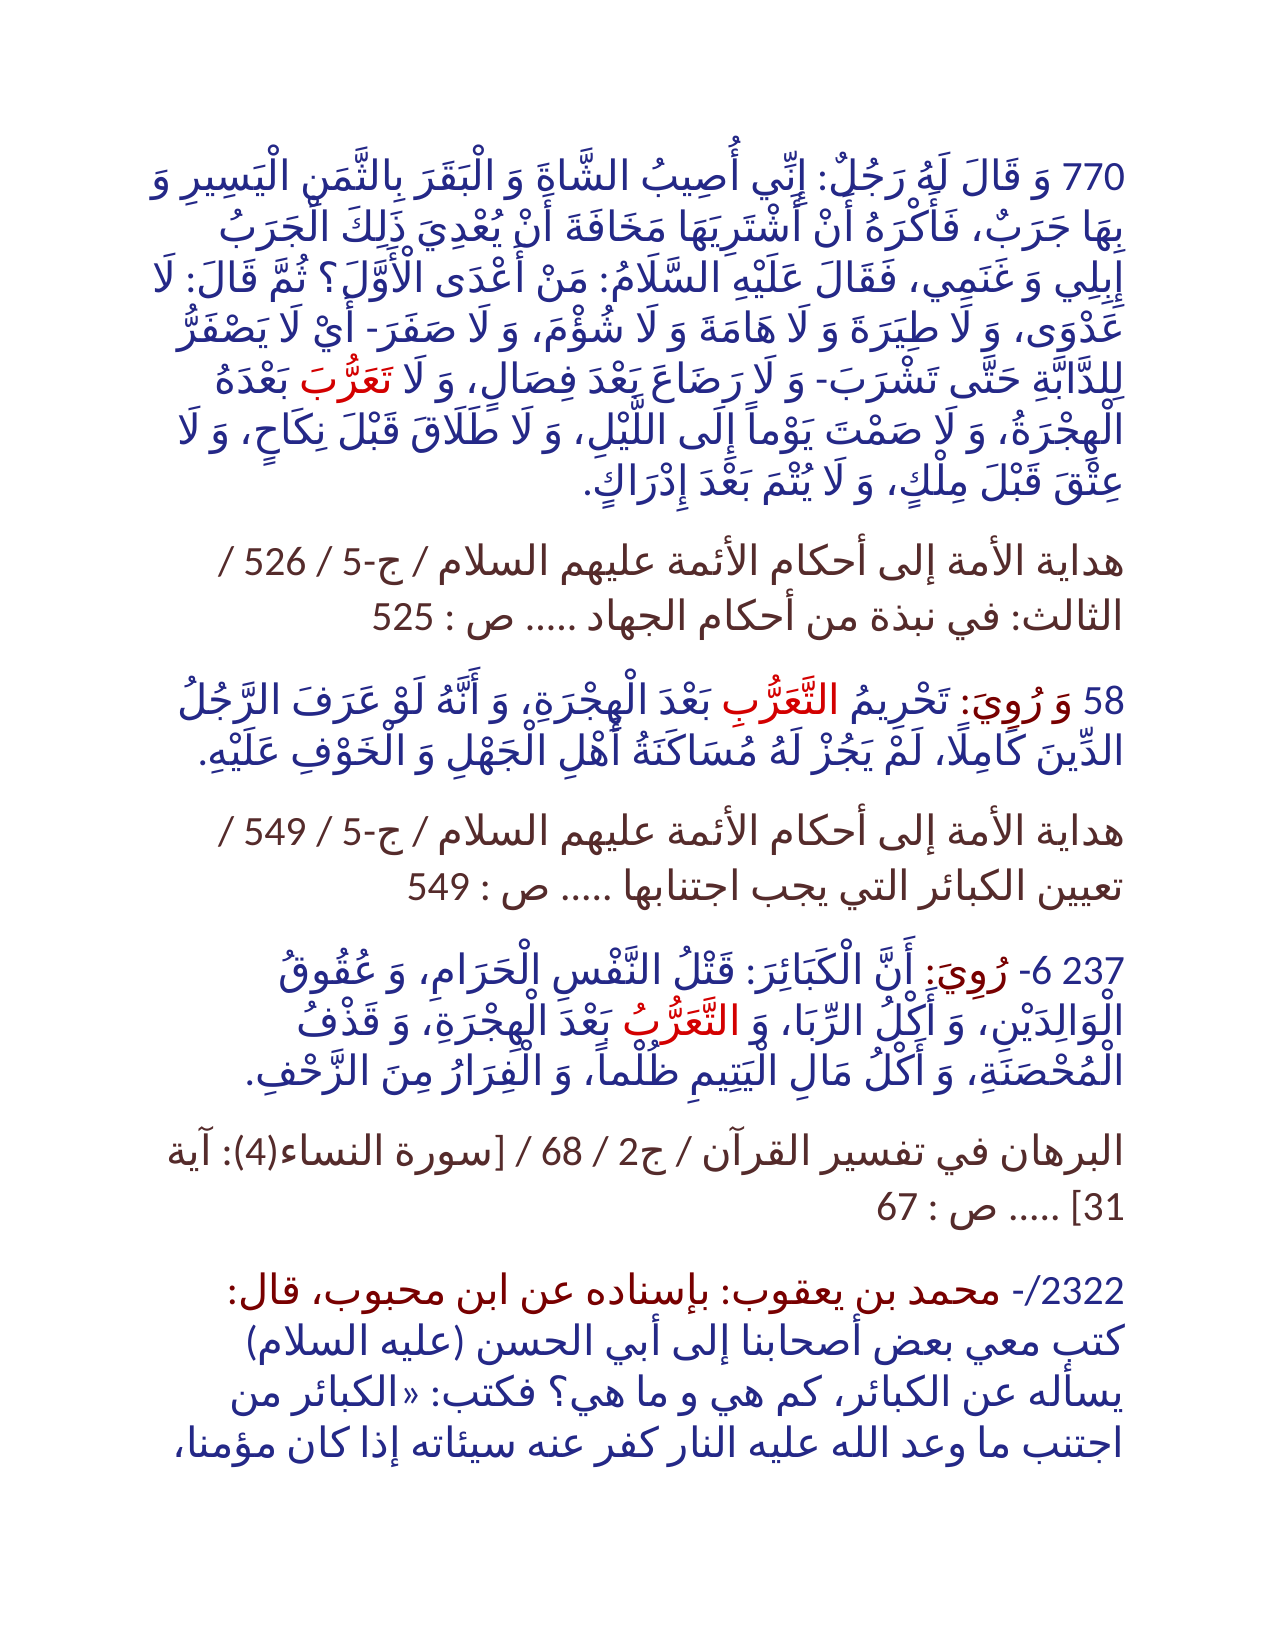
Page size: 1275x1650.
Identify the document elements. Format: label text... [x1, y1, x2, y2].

text هداية الأمة إلى أحكام الأئمة عليهم السلام / ج-5 / 549 / تعيين الكبائر التي يجب اجتنابها ..... ص : 549 [150, 805, 1125, 911]
text هداية الأمة إلى أحكام الأئمة عليهم السلام / ج-5 / 526 / الثالث: في نبذة من أحكام الجهاد ..... ص : 525 [150, 535, 1125, 641]
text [150, 1264, 1125, 1468]
text 237 6- رُوِيَ: أَنَّ الْكَبَائِرَ: قَتْلُ النَّفْسِ الْحَرَامِ، وَ عُقُوقُ الْوَالِدَيْنِ، وَ أَكْلُ الرِّبَا، وَ التَّعَرُّبُ‏ بَعْدَ الْهِجْرَةِ، وَ قَذْفُ الْمُحْصَنَةِ، وَ أَكْلُ مَالِ الْيَتِيمِ ظُلْماً، وَ الْفِرَارُ مِنَ الزَّحْفِ. [150, 944, 1125, 1096]
text البرهان في تفسير القرآن / ج‏2 / 68 / [سورة النساء(4): آية 31] ..... ص : 67 [150, 1125, 1125, 1231]
text 770 وَ قَالَ لَهُ رَجُلٌ: إِنِّي أُصِيبُ الشَّاةَ وَ الْبَقَرَ بِالثَّمَنِ الْيَسِيرِ وَ بِهَا جَرَبٌ، فَأَكْرَهُ أَنْ أَشْتَرِيَهَا مَخَافَةَ أَنْ يُعْدِيَ ذَلِكَ الْجَرَبُ إِبِلِي وَ غَنَمِي، فَقَالَ عَلَيْهِ السَّلَامُ: مَنْ أَعْدَى الْأَوَّلَ؟ ثُمَّ قَالَ: لَا عَدْوَى، وَ لَا طِيَرَةَ وَ لَا هَامَةَ وَ لَا شُؤْمَ، وَ لَا صَفَرَ- أَيْ لَا يَصْفَرُّ لِلدَّابَّةِ حَتَّى تَشْرَبَ- وَ لَا رَضَاعَ بَعْدَ فِصَالٍ، وَ لَا تَعَرُّبَ‏ بَعْدَهُ الْهِجْرَةُ، وَ لَا صَمْتَ يَوْماً إِلَى اللَّيْلِ، وَ لَا طَلَاقَ قَبْلَ نِكَاحٍ، وَ لَا عِتْقَ قَبْلَ مِلْكٍ، وَ لَا يُتْمَ بَعْدَ إِدْرَاكٍ. [150, 150, 1125, 506]
text 58 وَ رُوِيَ: تَحْرِيمُ التَّعَرُّبِ‏ بَعْدَ الْهِجْرَةِ، وَ أَنَّهُ لَوْ عَرَفَ الرَّجُلُ الدِّينَ كَامِلًا، لَمْ يَجُزْ لَهُ مُسَاكَنَةُ أَهْلِ الْجَهْلِ وَ الْخَوْفِ عَلَيْهِ. [150, 674, 1125, 776]
